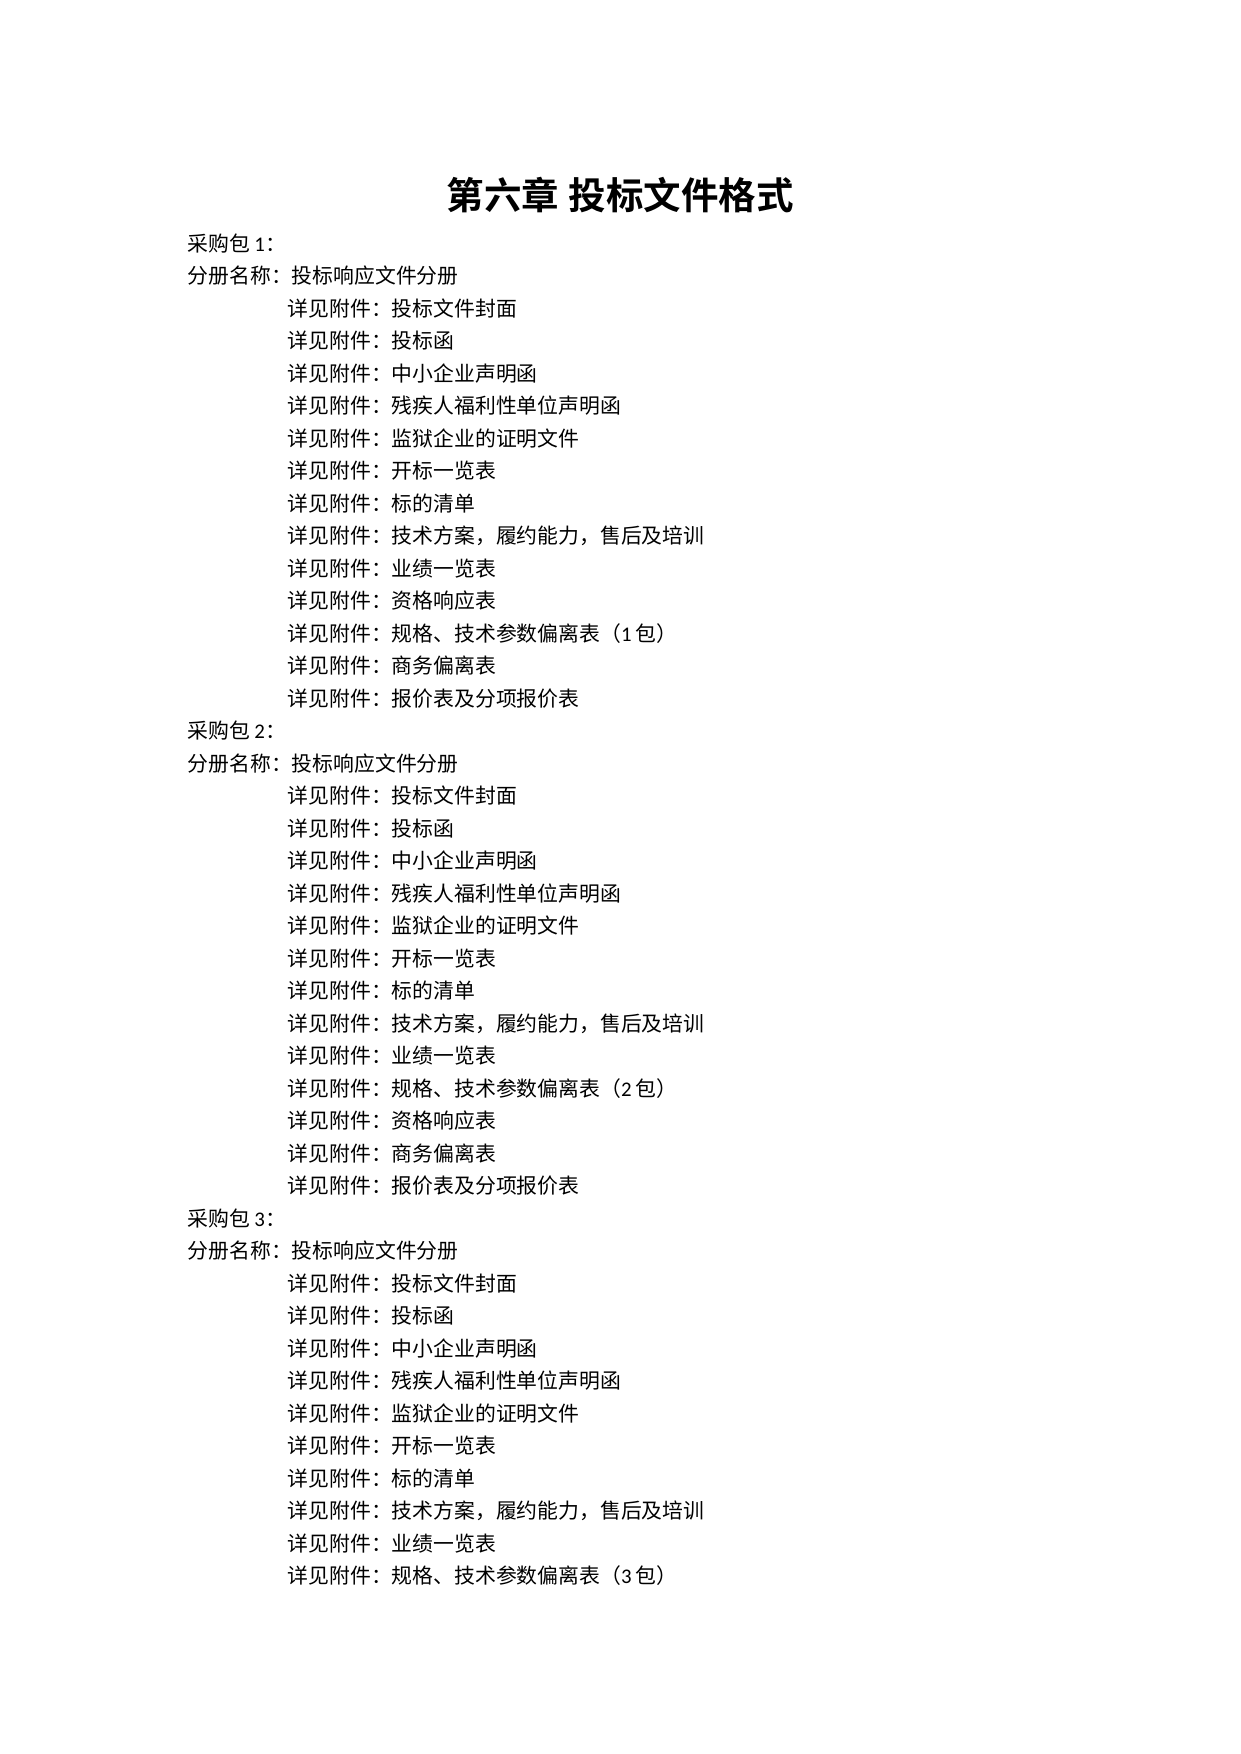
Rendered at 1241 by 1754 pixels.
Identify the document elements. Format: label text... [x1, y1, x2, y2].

text 详见附件：标的清单 [187, 1462, 1053, 1494]
text 第六章 投标文件格式 [187, 162, 1053, 227]
text 详见附件：投标函 [187, 1299, 1053, 1332]
text 详见附件：商务偏离表 [187, 1137, 1053, 1169]
text 详见附件：技术方案，履约能力，售后及培训 [187, 519, 1053, 552]
text 采购包3： [187, 1202, 1053, 1234]
text 采购包2： [187, 714, 1053, 747]
text 详见附件：中小企业声明函 [187, 844, 1053, 877]
text 详见附件：监狱企业的证明文件 [187, 1397, 1053, 1429]
text 详见附件：技术方案，履约能力，售后及培训 [187, 1007, 1053, 1039]
text 分册名称：投标响应文件分册 [187, 259, 1053, 292]
text 详见附件：投标函 [187, 812, 1053, 844]
text 详见附件：监狱企业的证明文件 [187, 909, 1053, 942]
text 详见附件：标的清单 [187, 974, 1053, 1007]
text 分册名称：投标响应文件分册 [187, 1234, 1053, 1267]
text 详见附件：报价表及分项报价表 [187, 1169, 1053, 1202]
text 详见附件：规格、技术参数偏离表（3包） [187, 1559, 1053, 1592]
text 详见附件：投标函 [187, 324, 1053, 357]
text 详见附件：开标一览表 [187, 1429, 1053, 1462]
text 采购包1： [187, 227, 1053, 259]
text 详见附件：中小企业声明函 [187, 1332, 1053, 1364]
text 详见附件：技术方案，履约能力，售后及培训 [187, 1494, 1053, 1527]
text 详见附件：商务偏离表 [187, 649, 1053, 682]
text 详见附件：残疾人福利性单位声明函 [187, 1364, 1053, 1397]
text 详见附件：监狱企业的证明文件 [187, 422, 1053, 454]
text 详见附件：资格响应表 [187, 584, 1053, 617]
text 详见附件：投标文件封面 [187, 1267, 1053, 1299]
text 分册名称：投标响应文件分册 [187, 747, 1053, 779]
text 详见附件：开标一览表 [187, 454, 1053, 487]
text 详见附件：标的清单 [187, 487, 1053, 519]
text 详见附件：资格响应表 [187, 1104, 1053, 1137]
text 详见附件：业绩一览表 [187, 1039, 1053, 1072]
text 详见附件：投标文件封面 [187, 292, 1053, 324]
text 详见附件：投标文件封面 [187, 779, 1053, 812]
text 详见附件：规格、技术参数偏离表（1包） [187, 617, 1053, 649]
text 详见附件：残疾人福利性单位声明函 [187, 877, 1053, 909]
text 详见附件：业绩一览表 [187, 1527, 1053, 1559]
text 详见附件：中小企业声明函 [187, 357, 1053, 389]
text 详见附件：业绩一览表 [187, 552, 1053, 584]
text 详见附件：规格、技术参数偏离表（2包） [187, 1072, 1053, 1104]
text 详见附件：开标一览表 [187, 942, 1053, 974]
text 详见附件：残疾人福利性单位声明函 [187, 389, 1053, 422]
text 详见附件：报价表及分项报价表 [187, 682, 1053, 714]
